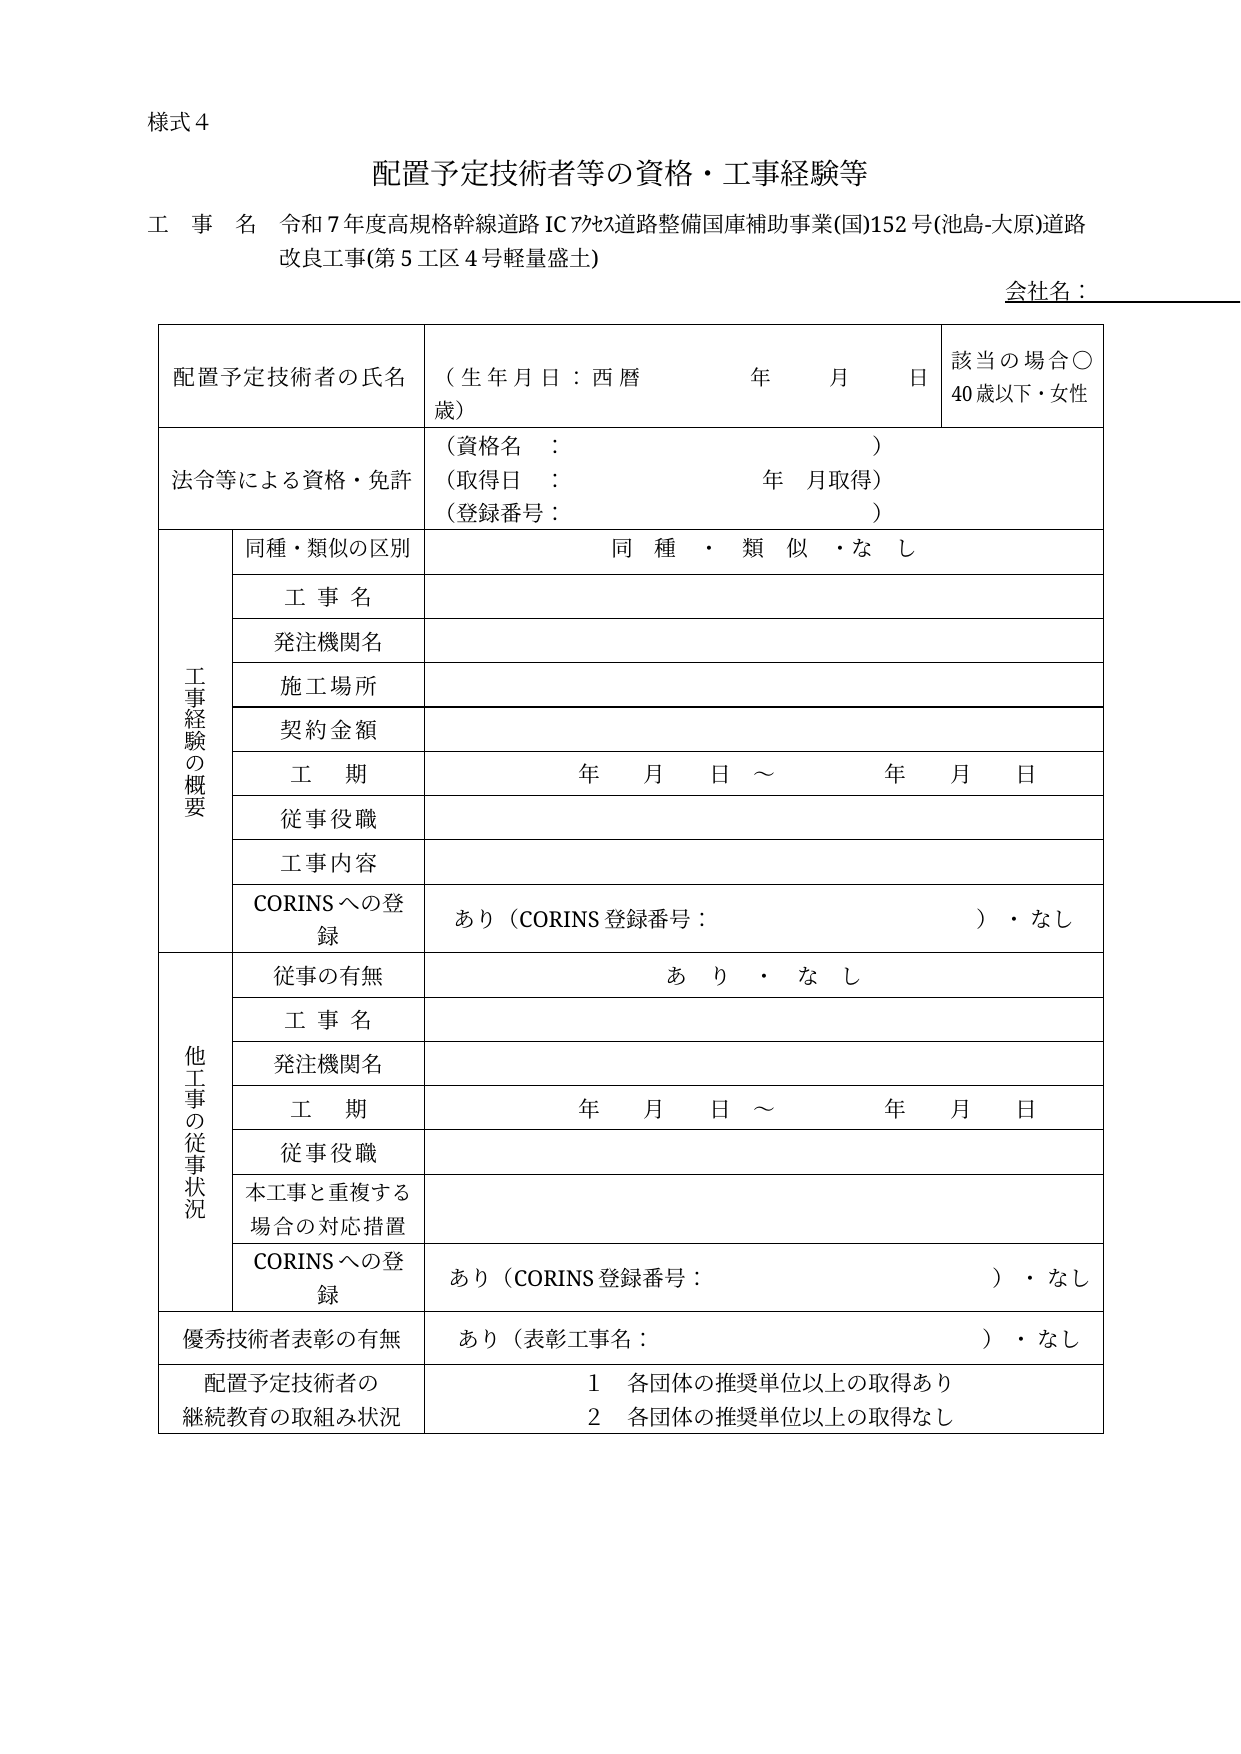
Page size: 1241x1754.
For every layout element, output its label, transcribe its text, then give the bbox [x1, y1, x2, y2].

table_cell 優秀技術者表彰の有無 [159, 1312, 424, 1364]
table_cell （資格名 ： ） （取得日 ： 年 月取得） （登録番号： ） [425, 428, 1103, 529]
table_cell 工期 [233, 1086, 424, 1129]
table_cell 法令等による資格・免許 [159, 428, 424, 529]
table_cell 工事名 [233, 575, 424, 618]
table_cell [425, 708, 1103, 751]
text 会社名： [148, 273, 1092, 307]
text 工 事 名 令和7年度高規格幹線道路ICｱｸｾｽ道路整備国庫補助事業(国)152号(池島-大原)道路改良工事(第5工区4号軽量盛土) [148, 206, 1092, 273]
table_cell CORINSへの登録 [233, 885, 424, 952]
table_cell 契約金額 [233, 708, 424, 751]
table_cell 従事の有無 [233, 953, 424, 997]
table_cell 同 種 ・ 類 似 ・な し [425, 530, 1103, 574]
table_cell 工期 [233, 752, 424, 795]
table_header 該当の場合〇40歳以下・女性 [942, 325, 1103, 427]
table_header （生年月日：西暦 年 月 日 歳） [425, 325, 941, 427]
table_cell 配置予定技術者の 継続教育の取組み状況 [159, 1365, 424, 1433]
table_cell [425, 575, 1103, 618]
table_cell 他工事の従事状況 [159, 953, 232, 1311]
table_header 配置予定技術者の氏名 [159, 325, 424, 427]
table_cell [425, 1130, 1103, 1174]
table_cell 発注機関名 [233, 1042, 424, 1085]
table_cell 年 月 日 ～ 年 月 日 [425, 752, 1103, 795]
table_cell 従事役職 [233, 1130, 424, 1174]
text 配置予定技術者等の資格・工事経験等 [148, 138, 1092, 206]
table_cell 工事経験の概要 [159, 530, 232, 952]
table_cell [425, 796, 1103, 839]
table_cell あり（CORINS登録番号： ） ・ なし [425, 885, 1103, 952]
table_cell あり（CORINS登録番号： ） ・ なし [425, 1244, 1103, 1311]
table_cell １ 各団体の推奨単位以上の取得あり ２ 各団体の推奨単位以上の取得なし [425, 1365, 1103, 1433]
table_cell 本工事と重複する 場合の対応措置 [233, 1175, 424, 1242]
table_cell 年 月 日 ～ 年 月 日 [425, 1086, 1103, 1129]
table_cell 同種・類似の区別 [233, 530, 424, 574]
table_cell [425, 840, 1103, 883]
table_cell CORINSへの登録 [233, 1244, 424, 1311]
table_cell [425, 663, 1103, 706]
table_cell 従事役職 [233, 796, 424, 839]
table_cell [425, 619, 1103, 662]
table_cell [425, 998, 1103, 1041]
table_cell 施工場所 [233, 663, 424, 706]
table_cell あ り ・ な し [425, 953, 1103, 997]
text 様式４ [148, 104, 1092, 138]
table_cell [425, 1042, 1103, 1085]
table_cell 発注機関名 [233, 619, 424, 662]
table_cell 工事名 [233, 998, 424, 1041]
table_cell 工事内容 [233, 840, 424, 883]
table_cell [425, 1175, 1103, 1242]
table_cell あり（表彰工事名： ） ・ なし [425, 1312, 1103, 1364]
